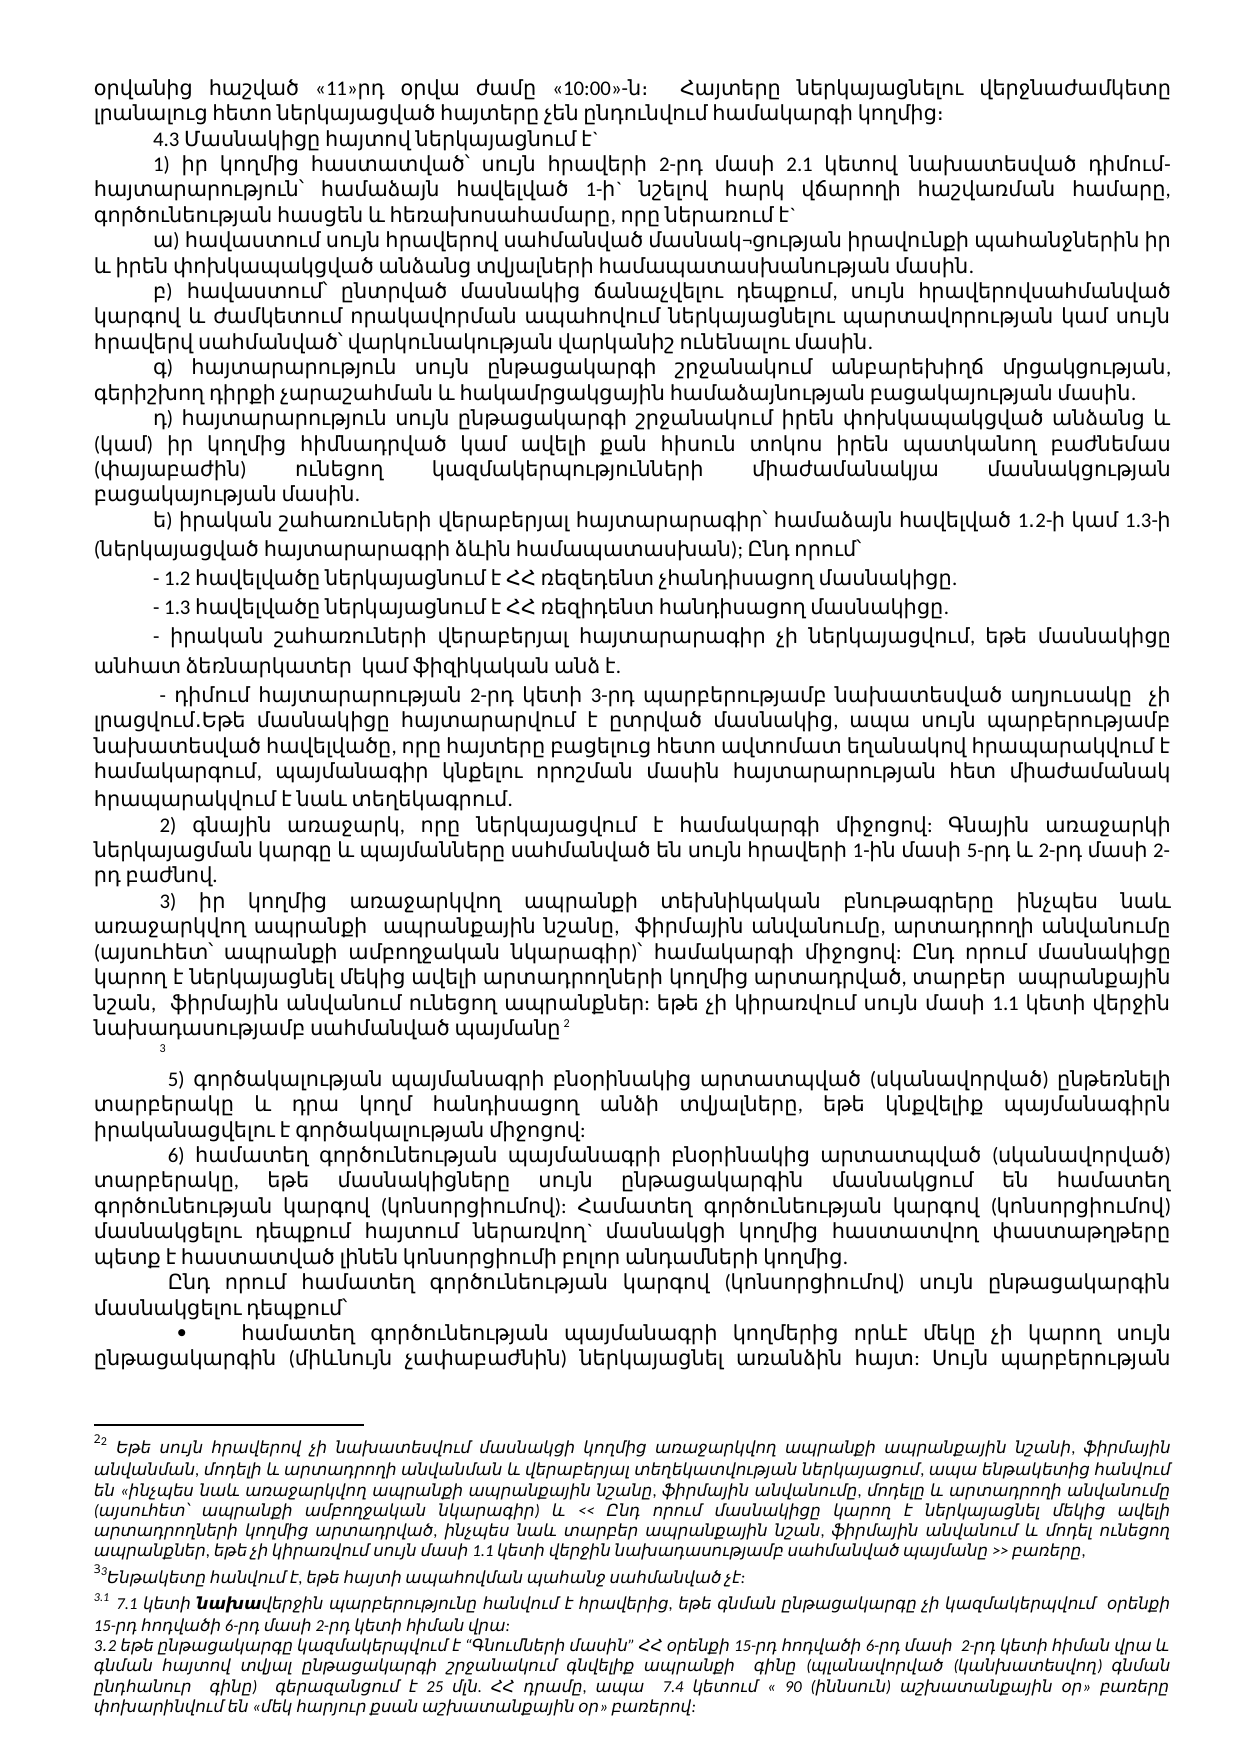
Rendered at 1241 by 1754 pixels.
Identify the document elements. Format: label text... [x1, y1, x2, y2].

text 4.3 Մասնակիցը հայտով ներկայացնում է` [94, 126, 1171, 151]
text ե) իրական շահառուների վերաբերյալ հայտարարագիր՝ համաձայն հավելված 1․2-ի կամ 1.3-ի (ներկայացված հայտարարագրի ձևին համապատասխան); Ընդ որում՝ [94, 507, 1171, 562]
text 2) գնային առաջարկ, որը ներկայացվում է համակարգի միջոցով: Գնային առաջարկի ներկայացման կարգը և պայմանները սահմանված են սույն հրավերի 1-ին մասի 5-րդ և 2-րդ մասի 2-րդ բաժնով. [94, 812, 1171, 888]
text 6) համատեղ գործունեության պայմանագրի բնօրինակից արտատպված (սկանավորված) տարբերակը, եթե մասնակիցները սույն ընթացակարգին մասնակցում են համատեղ գործունեության կարգով (կոնսորցիումով): Համատեղ գործունեության կարգով (կոնսորցիումով) մասնակցելու դեպքում հայտում ներառվող` մասնակցի կողմից հաստատվող փաստաթղթերը պետք է հաստատված լինեն կոնսորցիումի բոլոր անդամների կողմից. [94, 1142, 1171, 1269]
text - 1.2 հավելվածը ներկայացնում է ՀՀ ռեզեդենտ չհանդիսացող մասնակիցը. [94, 565, 1171, 591]
text 5) գործակալության պայմանագրի բնօրինակից արտատպված (սկանավորված) ընթեռնելի տարբերակը և դրա կողմ հանդիսացող անձի տվյալները, եթե կնքվելիք պայմանագիրն իրականացվելու է գործակալության միջոցով: [94, 1066, 1171, 1142]
text 3) իր կողմից առաջարկվող ապրանքի տեխնիկական բնութագրերը ինչպես նաև առաջարկվող ապրանքի ապրանքային նշանը, ֆիրմային անվանումը, արտադրողի անվանումը (այսուհետ՝ ապրանքի ամբողջական նկարագիր)՝ համակարգի միջոցով: Ընդ որում մասնակիցը կարող է ներկայացնել մեկից ավելի արտադրողների կողմից արտադրված, տարբեր ապրանքային նշան, ֆիրմային անվանում ունեցող ապրանքներ: եթե չի կիրառվում սույն մասի 1.1 կետի վերջին նախադասությամբ սահմանված պայմանը 2 [94, 888, 1171, 1041]
text Ընդ որում համատեղ գործունեության կարգով (կոնսորցիումով) սույն ընթացակարգին մասնակցելու դեպքում՝ [94, 1269, 1171, 1320]
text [94, 75, 1171, 126]
text բ) հավաստում՝ ընտրված մասնակից ճանաչվելու դեպքում, սույն հրավերովսահմանված կարգով և ժամկետում որակավորման ապահովում ներկայացնելու պարտավորության կամ սույն հրավերվ սահմանված՝ վարկունակության վարկանիշ ունենալու մասին. [94, 278, 1171, 354]
text 1) իր կողմից հաստատված՝ սույն հրավերի 2-րդ մասի 2.1 կետով նախատեսված դիմում-հայտարարություն՝ համաձայն հավելված 1-ի` նշելով հարկ վճարողի հաշվառման համարը, գործունեության հասցեն և հեռախոսահամարը, որը ներառում է` [94, 151, 1171, 227]
text ա) հավաստում սույն հրավերով սահմանված մասնակ¬ցության իրավունքի պահանջներին իր և իրեն փոխկապակցված անձանց տվյալների համապատասխանության մասին. [94, 227, 1171, 278]
text - իրական շահառուների վերաբերյալ հայտարարագիր չի ներկայացվում, եթե մասնակիցը անհատ ձեռնարկատեր կամ ֆիզիկական անձ է. [94, 624, 1171, 678]
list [94, 1320, 1171, 1371]
text - 1.3 հավելվածը ներկայացնում է ՀՀ ռեզիդենտ հանդիսացող մասնակիցը. [94, 594, 1171, 620]
text - դիմում հայտարարության 2-րդ կետի 3-րդ պարբերությամբ նախատեսված աղյուսակը չի լրացվում․Եթե մասնակիցը հայտարարվում է ըտրված մասնակից, ապա սույն պարբերությամբ նախատեսված հավելվածը, որը հայտերը բացելուց հետո ավտոմատ եղանակով հրապարակվում է համակարգում, պայմանագիր կնքելու որոշման մասին հայտարարության հետ միաժամանակ հրապարակվում է նաև տեղեկագրում. [94, 682, 1171, 812]
text 3 [94, 1041, 1171, 1066]
text գ) հայտարարություն սույն ընթացակարգի շրջանակում անբարեխիղճ մրցակցության, գերիշխող դիրքի չարաշահման և հակամրցակցային համաձայնության բացակայության մասին. [94, 354, 1171, 405]
text դ) հայտարարություն սույն ընթացակարգի շրջանակում իրեն փոխկապակցված անձանց և (կամ) իր կողմից հիմնադրված կամ ավելի քան հիսուն տոկոս իրեն պատկանող բաժնեմաս (փայաբաժին) ունեցող կազմակերպությունների միաժամանակյա մասնակցության բացակայության մասին. [94, 405, 1171, 507]
